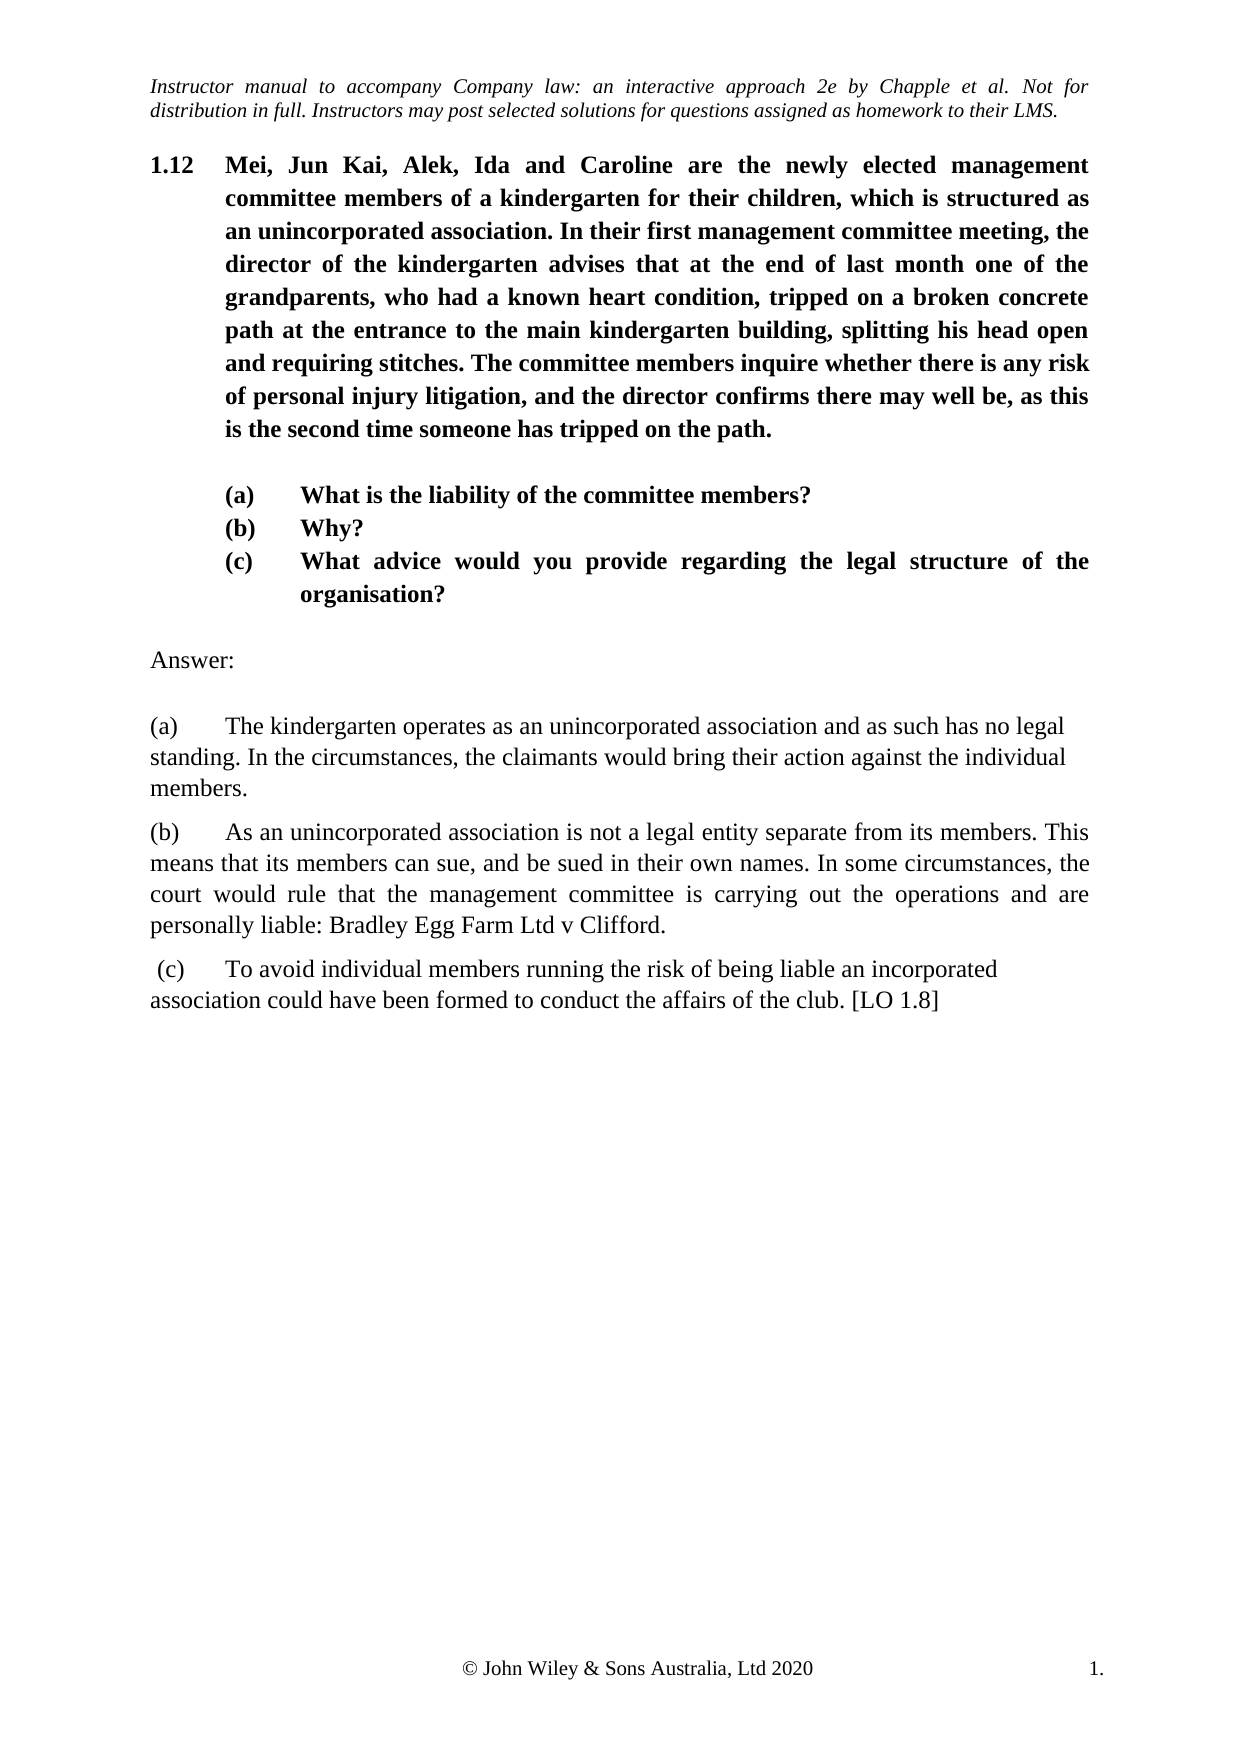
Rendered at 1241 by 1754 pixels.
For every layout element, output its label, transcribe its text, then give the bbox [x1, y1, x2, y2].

text (a) What is the liability of the committee members? [185, 480, 1090, 509]
text Answer: [150, 645, 1090, 674]
list To avoid individual members running the risk of being liable an incorporated association could have been formed to conduct the affairs of the club. [LO 1.8] [150, 954, 1090, 1013]
text (b) Why? [185, 513, 1090, 542]
text 1.12 Mei, Jun Kai, Alek, Ida and Caroline are the newly elected management committee members of a kindergarten for their children, which is structured as an unincorporated association. In their first management committee meeting, the director of the kindergarten advises that at the end of last month one of the grandparents, who had a known heart condition, tripped on a broken concrete path at the entrance to the main kindergarten building, splitting his head open and requiring stitches. The committee members inquire whether there is any risk of personal injury litigation, and the director confirms there may well be, as this is the second time someone has tripped on the path. [150, 150, 1090, 443]
list The kindergarten operates as an unincorporated association and as such has no legal standing. In the circumstances, the claimants would bring their action against the individual members. [150, 711, 1090, 802]
list As an unincorporated association is not a legal entity separate from its members. This means that its members can sue, and be sued in their own names. In some circumstances, the court would rule that the management committee is carrying out the operations and are personally liable: Bradley Egg Farm Ltd v Clifford. [150, 817, 1090, 939]
text (c) What advice would you provide regarding the legal structure of the organisation? [225, 546, 1090, 608]
